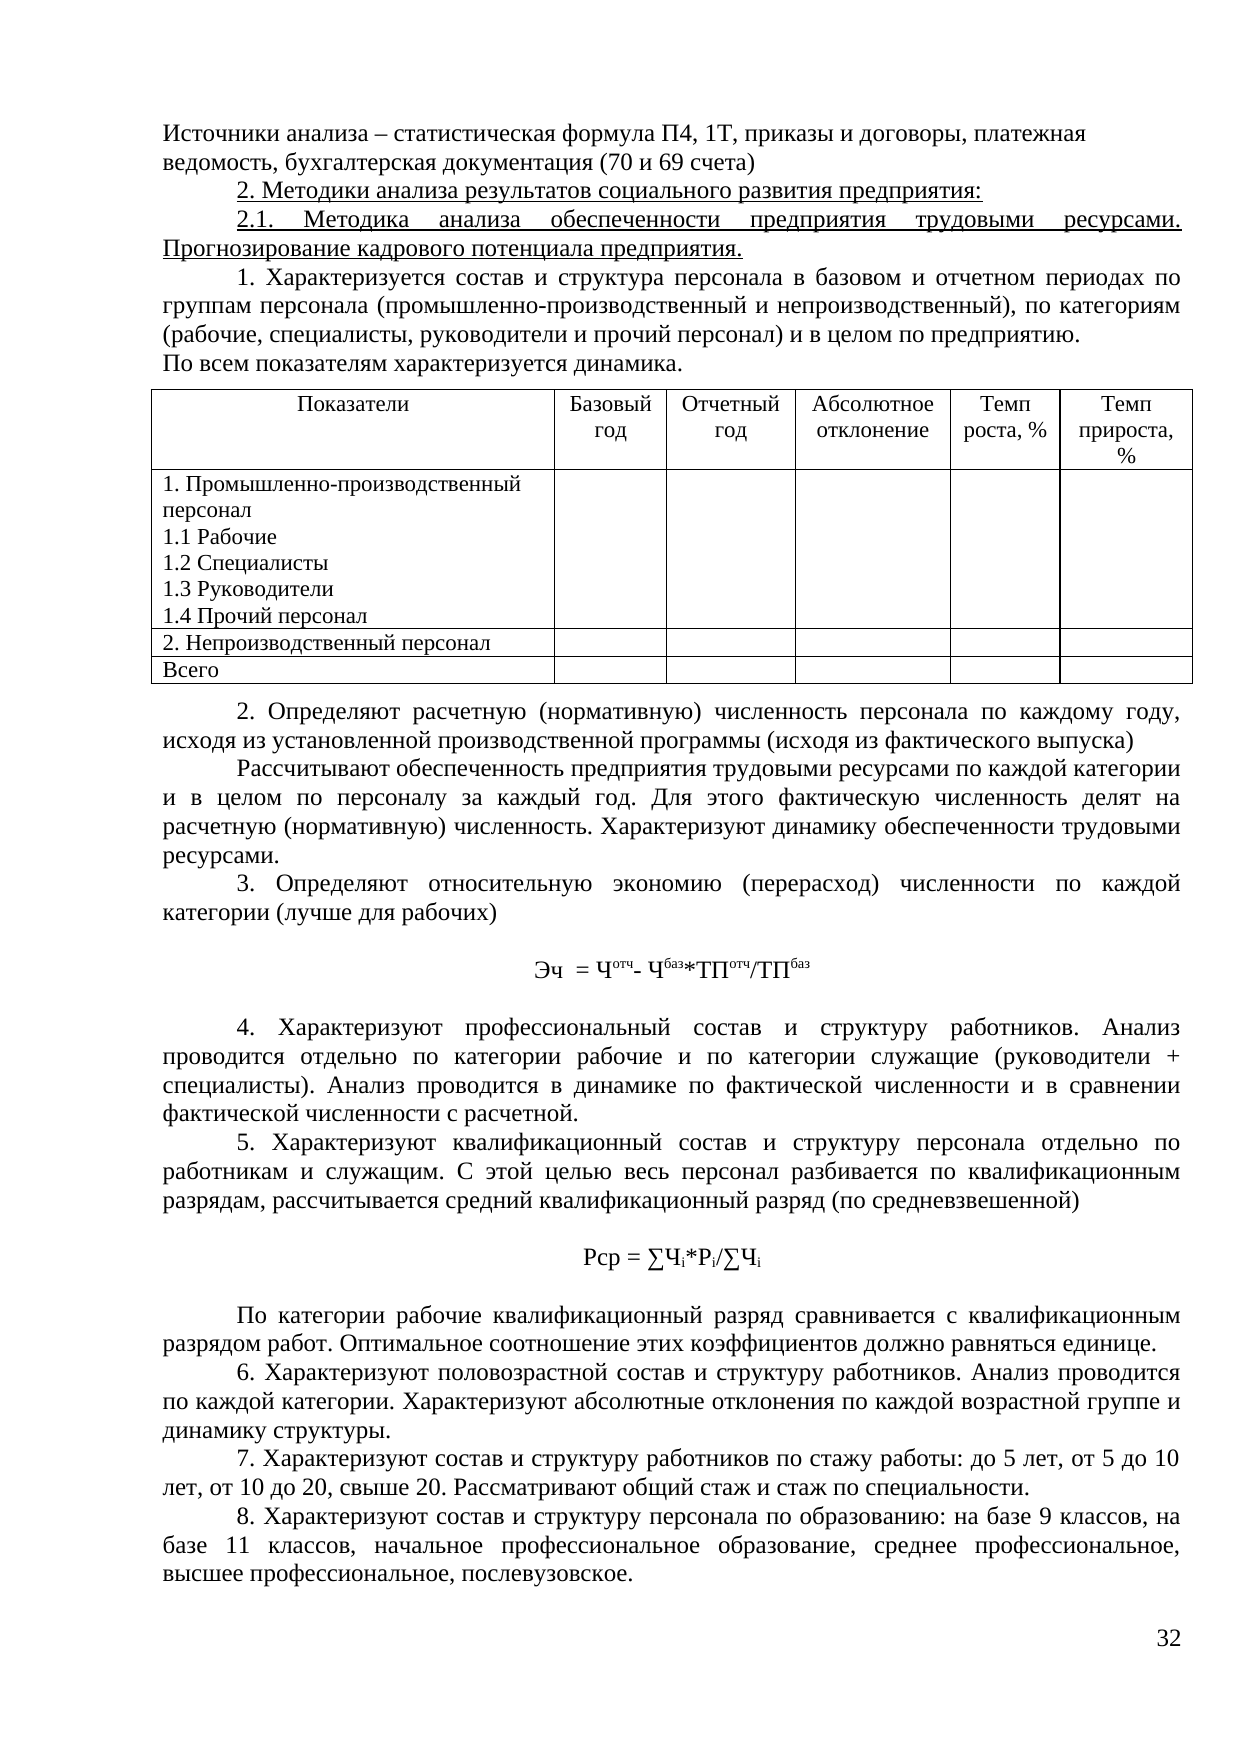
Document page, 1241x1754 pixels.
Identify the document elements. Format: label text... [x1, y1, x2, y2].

text Источники анализа – статистическая формула П4, 1Т, приказы и договоры, платежная ведомость, бухгалтерская документация (70 и 69 счета) [162, 118, 1181, 176]
table_cell [555, 657, 666, 683]
text По категории рабочие квалификационный разряд сравнивается с квалификационным разрядом работ. Оптимальное соотношение этих коэффициентов должно равняться единице. [162, 1300, 1181, 1357]
text 2.1. Методика анализа обеспеченности предприятия трудовыми ресурсами. Прогнозирование кадрового потенциала предприятия. [162, 204, 1181, 262]
text 1. Характеризуется состав и структура персонала в базовом и отчетном периодах по группам персонала (промышленно-производственный и непроизводственный), по категориям (рабочие, специалисты, руководители и прочий персонал) и в целом по предприятию. [162, 262, 1181, 348]
table_cell 1. Промышленно-производственный персонал 1.1 Рабочие 1.2 Специалисты 1.3 Руководители 1.4 Прочий персонал [152, 470, 554, 628]
table_cell [951, 470, 1059, 628]
table_cell Всего [152, 657, 554, 683]
text Рассчитывают обеспеченность предприятия трудовыми ресурсами по каждой категории и в целом по персоналу за каждый год. Для этого фактическую численность делят на расчетную (нормативную) численность. Характеризуют динамику обеспеченности трудовыми ресурсами. [162, 753, 1181, 868]
text 2. Определяют расчетную (нормативную) численность персонала по каждому году, исходя из установленной производственной программы (исходя из фактического выпуска) [162, 696, 1181, 753]
table_cell [796, 629, 950, 656]
table_cell [796, 470, 950, 628]
table_header Отчетный год [667, 390, 795, 469]
text 5. Характеризуют квалификационный состав и структуру персонала отдельно по работникам и служащим. С этой целью весь персонал разбивается по квалификационным разрядам, рассчитывается средний квалификационный разряд (по средневзвешенной) [162, 1127, 1181, 1213]
table_cell [1061, 657, 1192, 683]
text 8. Характеризуют состав и структуру персонала по образованию: на базе 9 классов, на базе 11 классов, начальное профессиональное образование, среднее профессиональное, высшее профессиональное, послевузовское. [162, 1501, 1181, 1587]
table_cell [796, 657, 950, 683]
table_cell [667, 657, 795, 683]
table_cell [1061, 470, 1192, 628]
table_header Абсолютное отклонение [796, 390, 950, 469]
table_cell [555, 629, 666, 656]
table_cell [1061, 629, 1192, 656]
text 6. Характеризуют половозрастной состав и структуру работников. Анализ проводится по каждой категории. Характеризуют абсолютные отклонения по каждой возрастной группе и динамику структуры. [162, 1357, 1181, 1443]
table_cell [951, 657, 1059, 683]
table_header Темп прироста, % [1061, 390, 1192, 469]
table_cell [555, 470, 666, 628]
table_header Базовый год [555, 390, 666, 469]
text Рср = ∑Чi*Рi/∑Чi [162, 1242, 1181, 1271]
table_cell [951, 629, 1059, 656]
text 2. Методики анализа результатов социального развития предприятия: [162, 176, 1181, 204]
table_header Темп роста, % [951, 390, 1059, 469]
text Эч = Чотч- Чбаз*ТПотч/ТПбаз [162, 955, 1181, 983]
text 7. Характеризуют состав и структуру работников по стажу работы: до 5 лет, от 5 до 10 лет, от 10 до 20, свыше 20. Рассматривают общий стаж и стаж по специальности. [162, 1443, 1181, 1501]
text 3. Определяют относительную экономию (перерасход) численности по каждой категории (лучше для рабочих) [162, 868, 1181, 926]
text 4. Характеризуют профессиональный состав и структуру работников. Анализ проводится отдельно по категории рабочие и по категории служащие (руководители + специалисты). Анализ проводится в динамике по фактической численности и в сравнении фактической численности с расчетной. [162, 1012, 1181, 1127]
table_cell 2. Непроизводственный персонал [152, 629, 554, 656]
table_cell [667, 470, 795, 628]
table_cell [667, 629, 795, 656]
table_header Показатели [152, 390, 554, 469]
text По всем показателям характеризуется динамика. [162, 348, 1181, 377]
